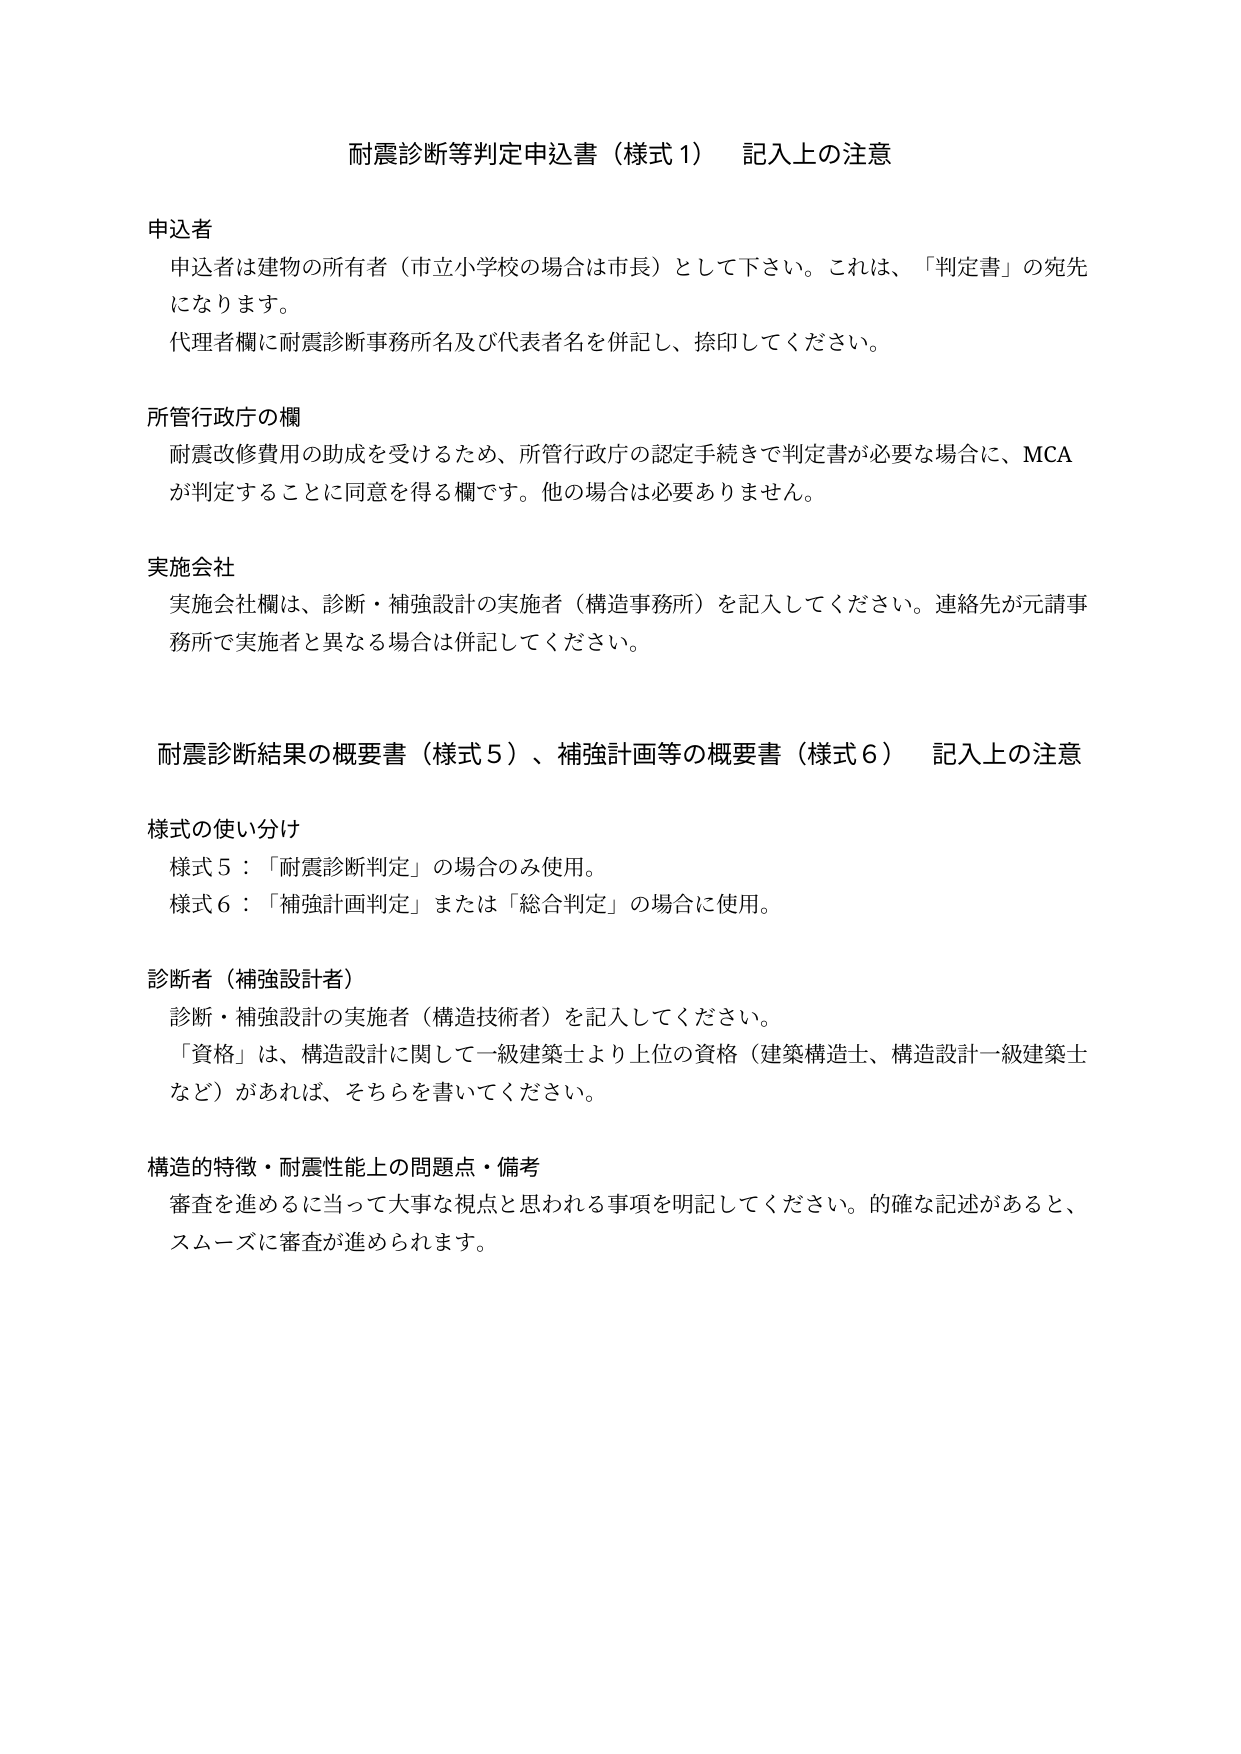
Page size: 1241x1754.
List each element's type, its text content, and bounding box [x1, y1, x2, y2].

text 耐震診断等判定申込書（様式1） 記入上の注意 [148, 134, 1092, 172]
text 代理者欄に耐震診断事務所名及び代表者名を併記し、捺印してください。 [169, 322, 1092, 359]
text 診断・補強設計の実施者（構造技術者）を記入してください。 [169, 997, 1092, 1034]
text 申込者は建物の所有者（市立小学校の場合は市長）として下さい。これは、「判定書」の宛先になります。 [169, 247, 1092, 322]
text 申込者 [148, 209, 1092, 247]
text 審査を進めるに当って大事な視点と思われる事項を明記してください。的確な記述があると、スムーズに審査が進められます。 [169, 1184, 1092, 1259]
text 様式５：「耐震診断判定」の場合のみ使用。 [169, 847, 1092, 884]
text 「資格」は、構造設計に関して一級建築士より上位の資格（建築構造士、構造設計一級建築士など）があれば、そちらを書いてください。 [169, 1034, 1092, 1109]
text 様式６：「補強計画判定」または「総合判定」の場合に使用。 [169, 884, 1092, 922]
text 診断者（補強設計者） [148, 959, 1092, 997]
text 耐震改修費用の助成を受けるため、所管行政庁の認定手続きで判定書が必要な場合に、MCAが判定することに同意を得る欄です。他の場合は必要ありません。 [169, 434, 1092, 509]
text 所管行政庁の欄 [148, 397, 1092, 434]
text 実施会社 [148, 547, 1092, 584]
text 耐震診断結果の概要書（様式５）、補強計画等の概要書（様式６） 記入上の注意 [148, 734, 1092, 772]
text 様式の使い分け [148, 809, 1092, 847]
text 構造的特徴・耐震性能上の問題点・備考 [148, 1147, 1092, 1184]
text 実施会社欄は、診断・補強設計の実施者（構造事務所）を記入してください。連絡先が元請事務所で実施者と異なる場合は併記してください。 [169, 584, 1092, 659]
